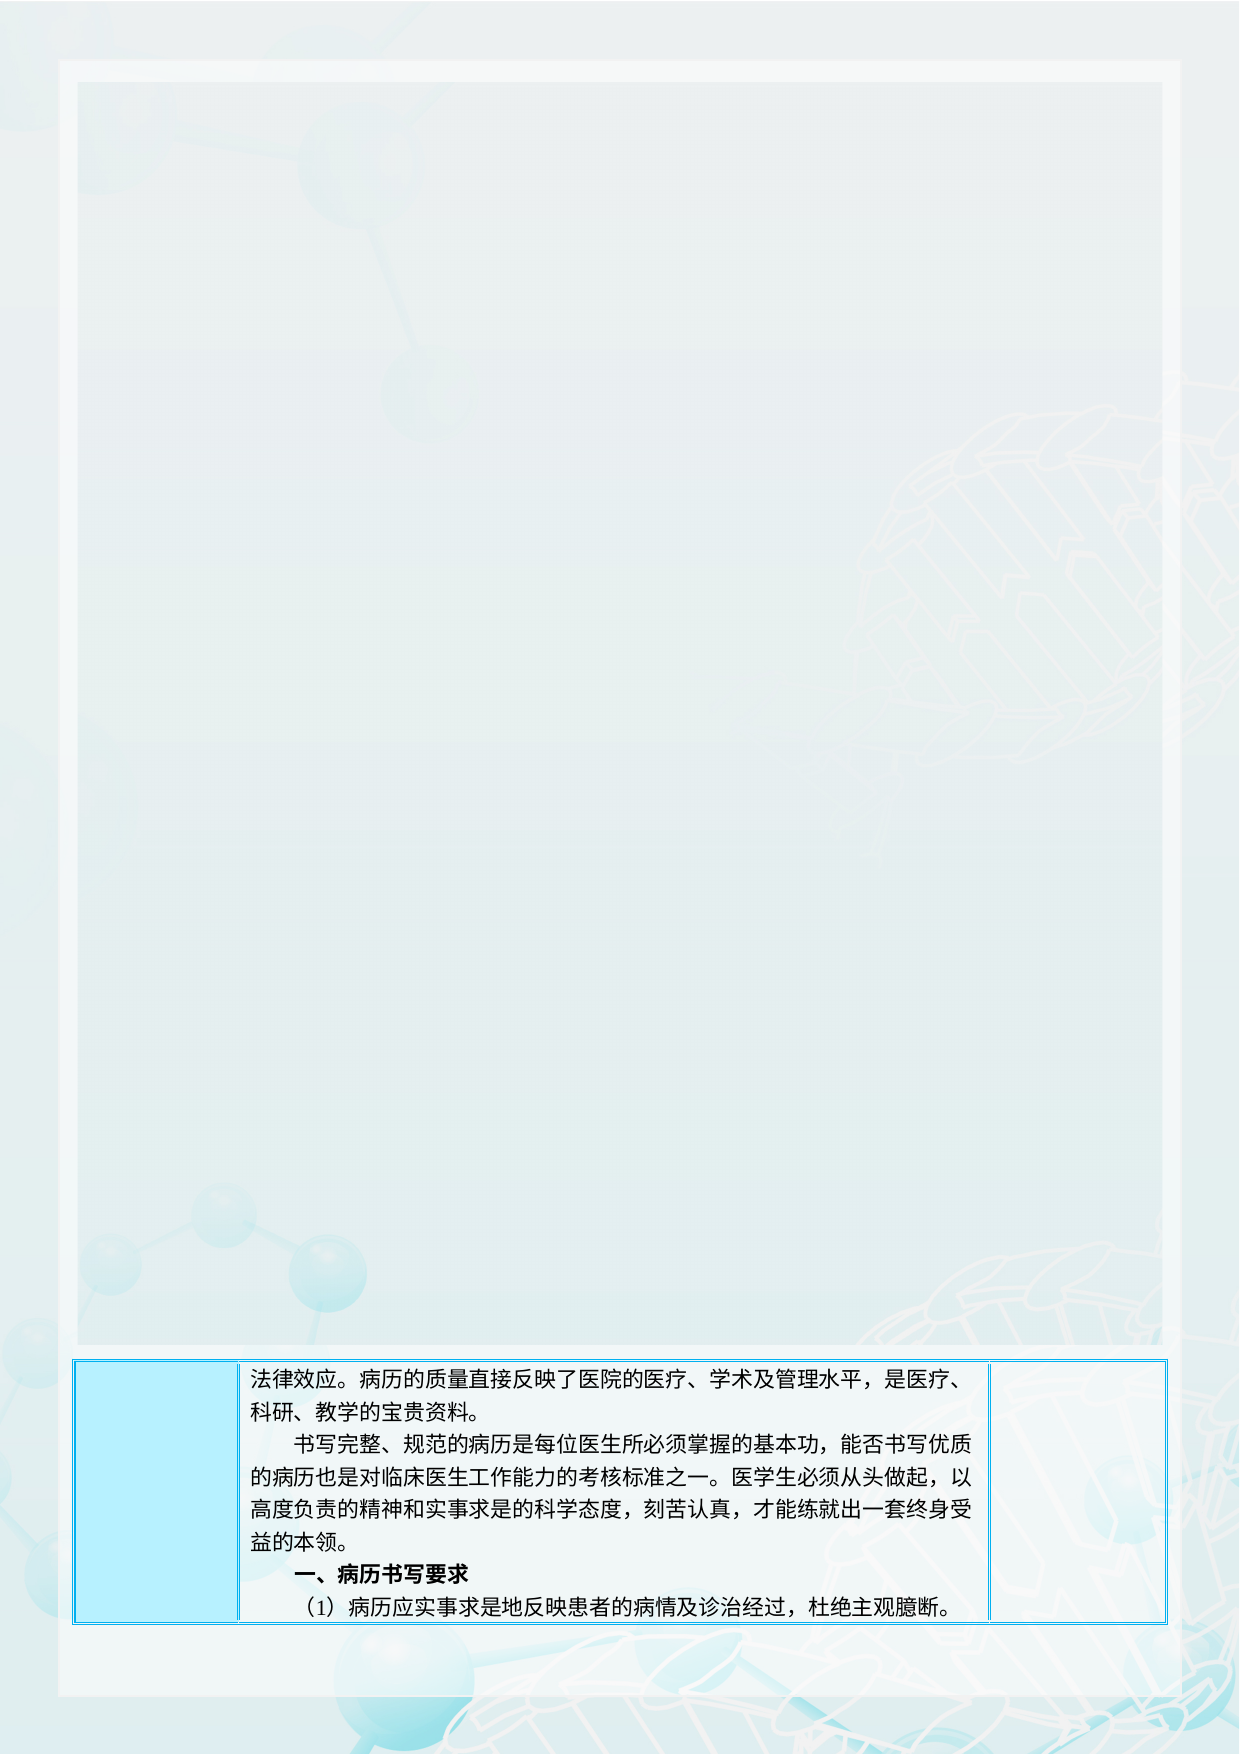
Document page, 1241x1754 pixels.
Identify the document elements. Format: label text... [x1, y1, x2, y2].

table_cell 通过教师讲解，了解常见症状的基本理论知识。 [990, 1362, 1165, 1622]
picture [0, 1, 1240, 1754]
table_cell 【教师】展示病历书写 医务人员在医疗过程中形成的文字、符号、图表、影像和病理切片等资料构成了病历，制历的文字部分是医务人员根据问诊、查体、辅助检查、诊断、治疗、护理等医疗活动所获得的资料，经归纳、分析、整理，并按规范化格式书写而成的。病历反映了患者发病、病情演变转归和诊疗情况。病历不仅是每位患者的病情档案，对其终身的医疗将提供参考，并且具有重要的法律效应。病历的质量直接反映了医院的医疗、学术及管理水平，是医疗、科研、教学的宝贵资料。 书写完整、规范的病历是每位医生所必须掌握的基本功，能否书写优质的病历也是对临床医生工作能力的考核标准之一。医学生必须从头做起，以高度负责的精神和实事求是的科学态度，刻苦认真，才能练就出一套终身受益的本领。 一、病历书写要求 （1）病历应实事求是地反映患者的病情及诊治经过，杜绝主观臆断。 （2）病历要按规定的格式书写，项目填写应齐全无缺，最后由医务人员签名。书写中要使用医学词汇和术语，语句精练、通顺易懂，标点符号使用准确，避免使用便语、俗词。 （3）病历应在规定的时间内完成。 （4）应用蓝黑或碳素墨水书写病历，门（急）诊病历和需复写的医疗文件可用蓝或黑色油水的圆珠笔。书写时要求字迹工整、清楚易认、无错别字（要运用规范的汉语和汉字），如有笔误，应用双横线画在错别字上，不得应用刮、涂、粘等方法掩盖或去除原有字迹。上级医生有责任审查、修改下级医生病历，修改时要注明修改日期并签全名，对原记录应保持清晰可辨。 二、病历书写的内容和格式 （一）门诊病历 门（急）诊病历记录应由接诊医生在患者就诊时及时完成。 1. 初诊病历 （1）门诊手册封面应填写患者姓名、性别、出生年月、民族、职业、婚姻、住址、药物过敏史等项目。 （2）就诊医院、科别。 （3）就诊日期（年、月、日，急诊患者应注明时、分），时间以 24 小时制记录。 （4）主要病史：简明扼要的记录主诉、现病史及与本次疾病相关的既往史、个人史、家族史等。 （5）体格检查：一般情况、阳性体征及有益于鉴别诊断的阴性体征。 （6）实验室及特殊检查结果。 （7）初步诊断（写在右下角），应力求在就诊当天或随后 1 ～ 2 次复诊中确定，如一时难以确诊，可暂以症状诊断代替，如“腹泻原因待查”等，并在其后提出一个或几个可疑诊断，如病情复杂，应请求会诊或收入院检查确诊。 （8）处理意见：如入院、会诊、手术、进一步检查，应用的药物及剂量、用法、随诊、建议及疫情报告等。 （9）医生签全名。 2. 复诊病历 重点记录患者病情变化，前一次就诊后各种实验室和器械检查结果，对治疗的反应，安排进一步检查及治疗等。 3. 急诊病历 应记录患者就诊时间（年、月、日、时、分），主诉、扼要病史、体温、脉搏、呼吸、血压、神志、重要体征、实验室及影像等检查结果、诊断、抢救措施与抢救经过（需标明时间）。如急诊抢救无效死亡者，应记录死亡时间，死亡诊断和死亡原因。 4. 门诊病历内容及格式 年 月 日 医院 科别 主要病史（简要记录主诉、现病史、既往史等）。 体格检查（简要记录阳性体征及有鉴别意义的阴性体征）。 实验室及特殊检查结果： 处理： 初步诊断：1. 2. 医生签名： （二）住院病历 患者入院时医生书写的病历有两种：住院病历（一般病历）由实习医生、低年资住院医生及进修医生书写，内容要求系统而完整；另一种为入院病历，由住院医生完成，内容简明扼要。住院病历要求在患者入院 24 小时内完成。 【学生】思考、讨论。 [239, 1360, 990, 1622]
table_cell 知识讲解 （40min） [76, 1360, 239, 1622]
